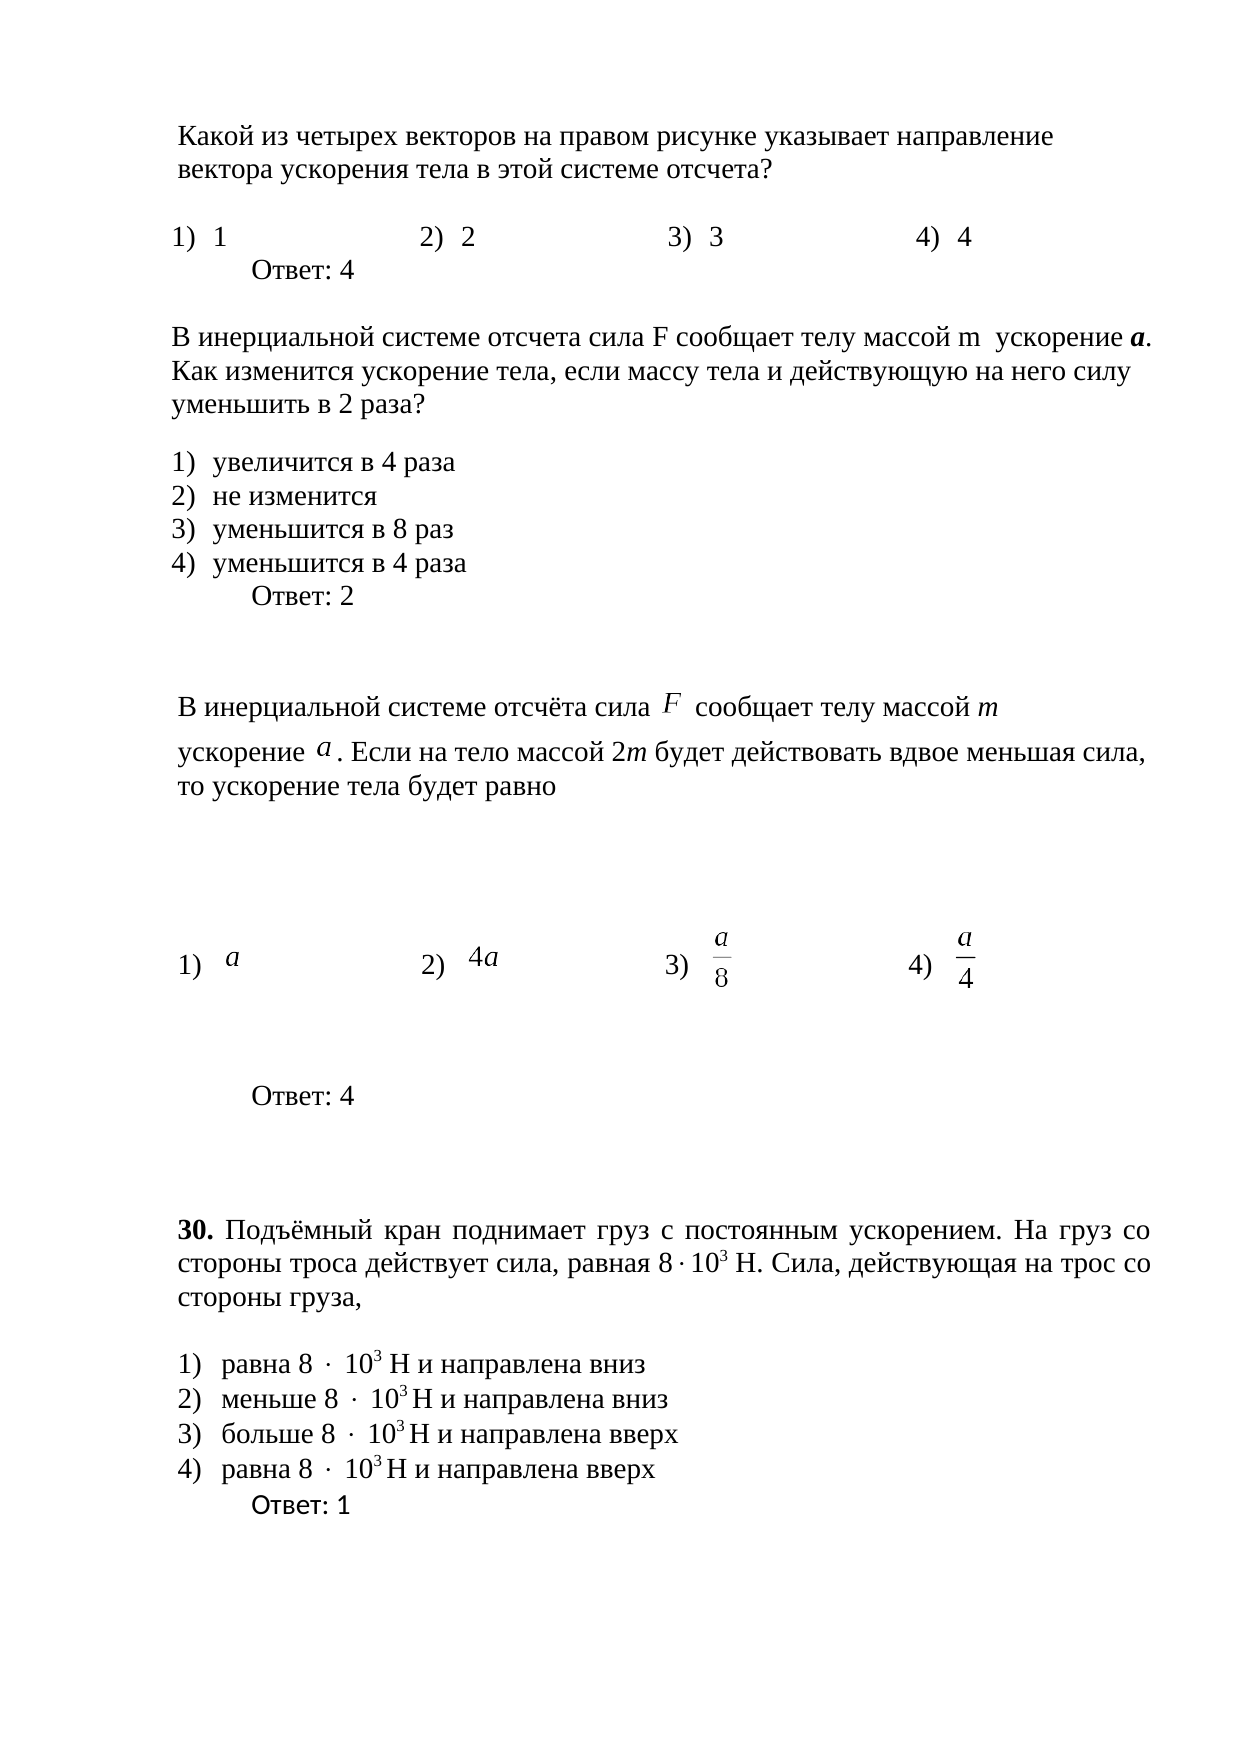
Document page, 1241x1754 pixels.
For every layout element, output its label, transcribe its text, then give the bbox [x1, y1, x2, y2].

table_header 1 [208, 219, 414, 252]
text Ответ: 1 [177, 1486, 1152, 1522]
table_cell уменьшится в 4 раза [207, 545, 1069, 578]
table_header 4 [952, 219, 1158, 252]
text 30. Подъёмный кран поднимает груз с постоянным ускорением. На груз со стороны троса действует сила, равная 8103 H. Сила, действующая на трос со стороны груза, [177, 1212, 1152, 1313]
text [177, 118, 1152, 185]
table_header 2 [456, 219, 662, 252]
table_cell 3) [166, 511, 207, 545]
text Ответ: 2 [171, 578, 1158, 612]
table_cell не изменится [207, 478, 1069, 511]
table_header 2) [414, 219, 456, 252]
table_cell 2) [177, 1381, 221, 1416]
table_cell 3) [177, 1416, 221, 1451]
table_cell уменьшится в 8 раз [207, 511, 1069, 545]
table_cell больше 8 103 Н и направлена вверх [221, 1416, 1152, 1451]
text В инерциальной системе отсчета сила F сообщает телу массой m ускорение a. Как изменится ускорение тела, если массу тела и действующую на него силу уменьшить в 2 раза? [171, 319, 1158, 420]
table_header [221, 849, 421, 1078]
table_header 1) [177, 849, 221, 1078]
table_cell 4) [177, 1451, 221, 1486]
table_cell меньше 8 103 Н и направлена вниз [221, 1381, 1152, 1416]
table_header 4) [910, 219, 952, 252]
table_header 3) [665, 849, 708, 1078]
table_cell равна 8 103 Н и направлена вверх [221, 1451, 1152, 1486]
text Ответ: 4 [177, 252, 1158, 286]
table_header 3 [704, 219, 910, 252]
table_header [708, 849, 908, 1078]
table_header [465, 849, 664, 1078]
table_header 2) [421, 849, 464, 1078]
text Ответ: 4 [177, 1078, 1152, 1111]
table_header увеличится в 4 раза [207, 444, 1069, 478]
table_header 1) [166, 219, 207, 252]
table_header 3) [662, 219, 704, 252]
table_cell 2) [166, 478, 207, 511]
table_header 1) [166, 444, 207, 478]
table_header равна 8 103 Н и направлена вниз [221, 1346, 1152, 1381]
table_cell 4) [166, 545, 207, 578]
text В инерциальной системе отсчёта сила сообщает телу массой m ускорение . Если на тело массой 2m будет действовать вдвое меньшая сила, то ускорение тела будет равно [177, 679, 1152, 801]
table_header 4) [908, 849, 952, 1078]
table_header [952, 849, 1152, 1078]
table_header 1) [177, 1346, 221, 1381]
